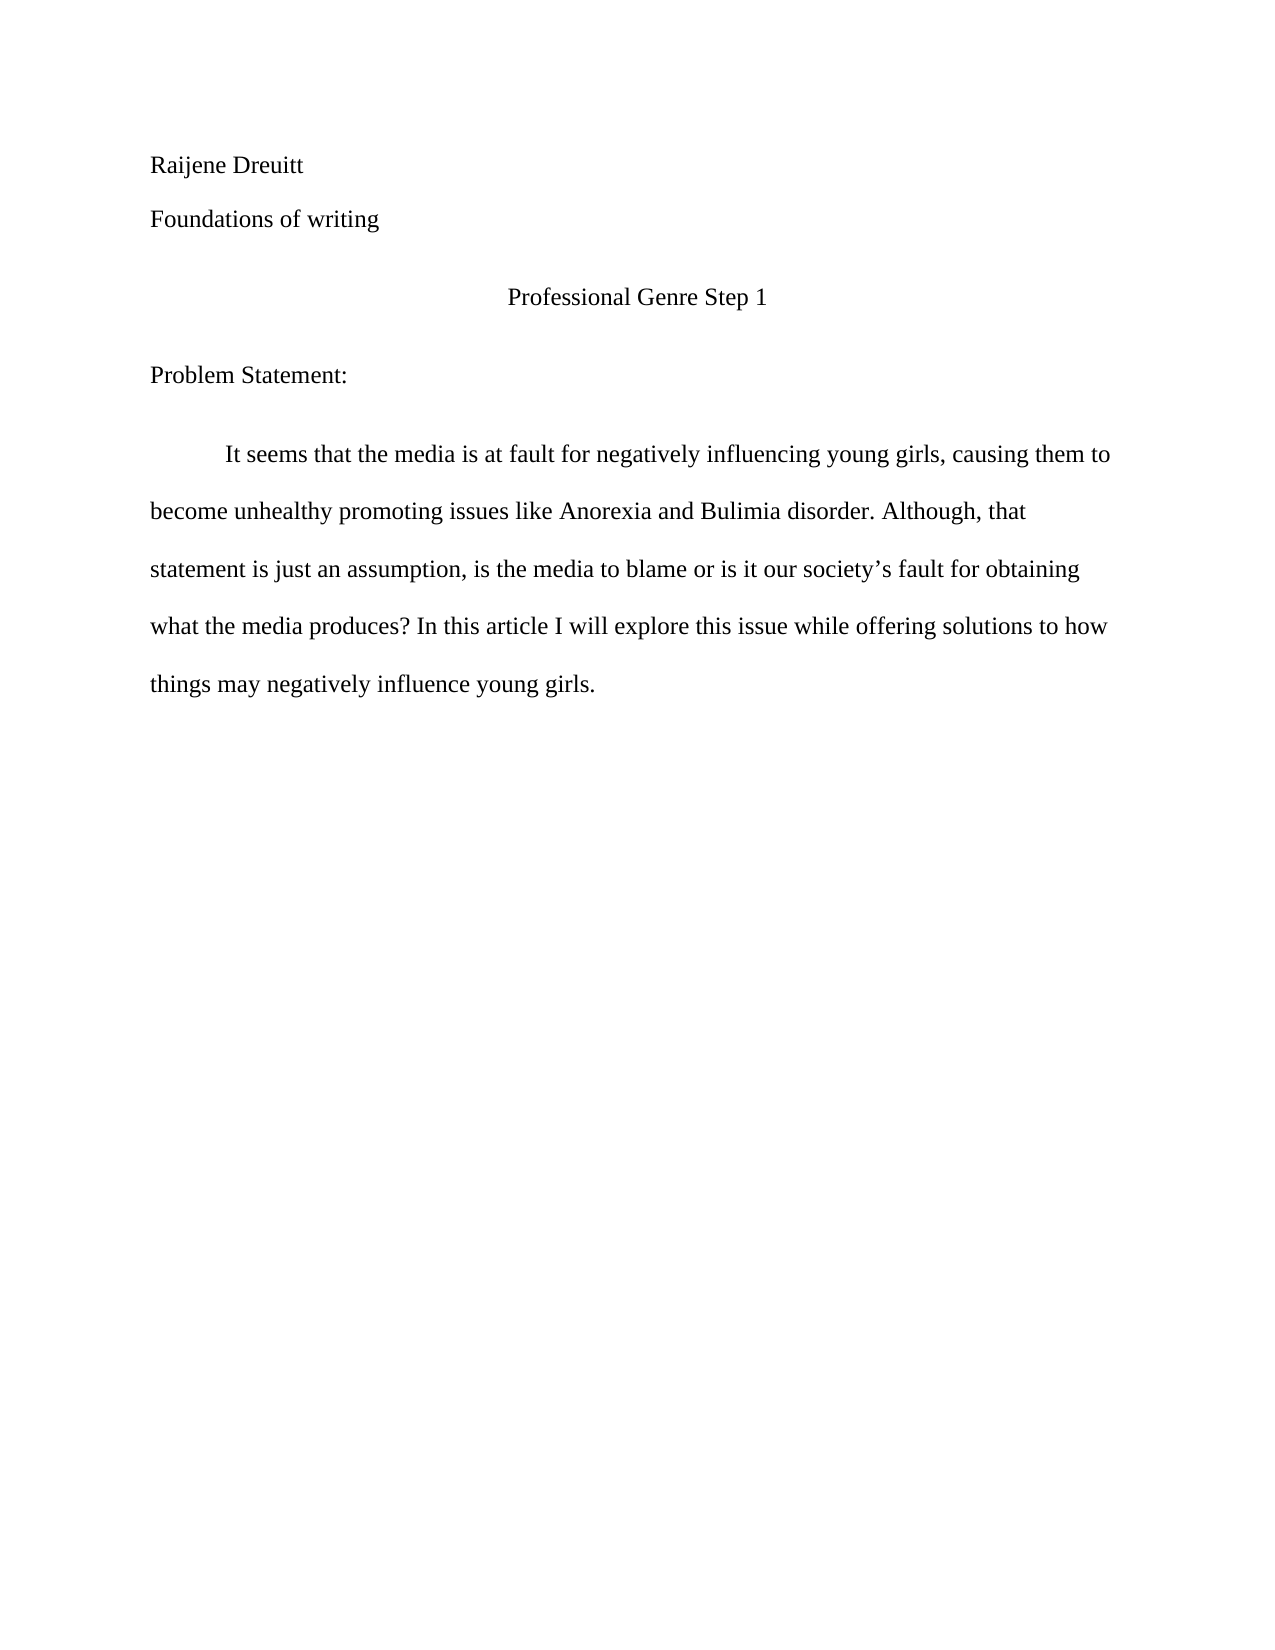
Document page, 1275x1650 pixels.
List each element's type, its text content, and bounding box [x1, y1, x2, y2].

text Professional Genre Step 1 [150, 282, 1125, 311]
text It seems that the media is at fault for negatively influencing young girls, causing them to become unhealthy promoting issues like Anorexia and Bulimia disorder. Although, that statement is just an assumption, is the media to blame or is it our society’s fault for obtaining what the media produces? In this article I will explore this issue while offering solutions to how things may negatively influence young girls. [150, 439, 1125, 698]
text Raijene Dreuitt [150, 150, 1125, 179]
text Foundations of writing [150, 204, 1125, 233]
text Problem Statement: [150, 361, 1125, 389]
